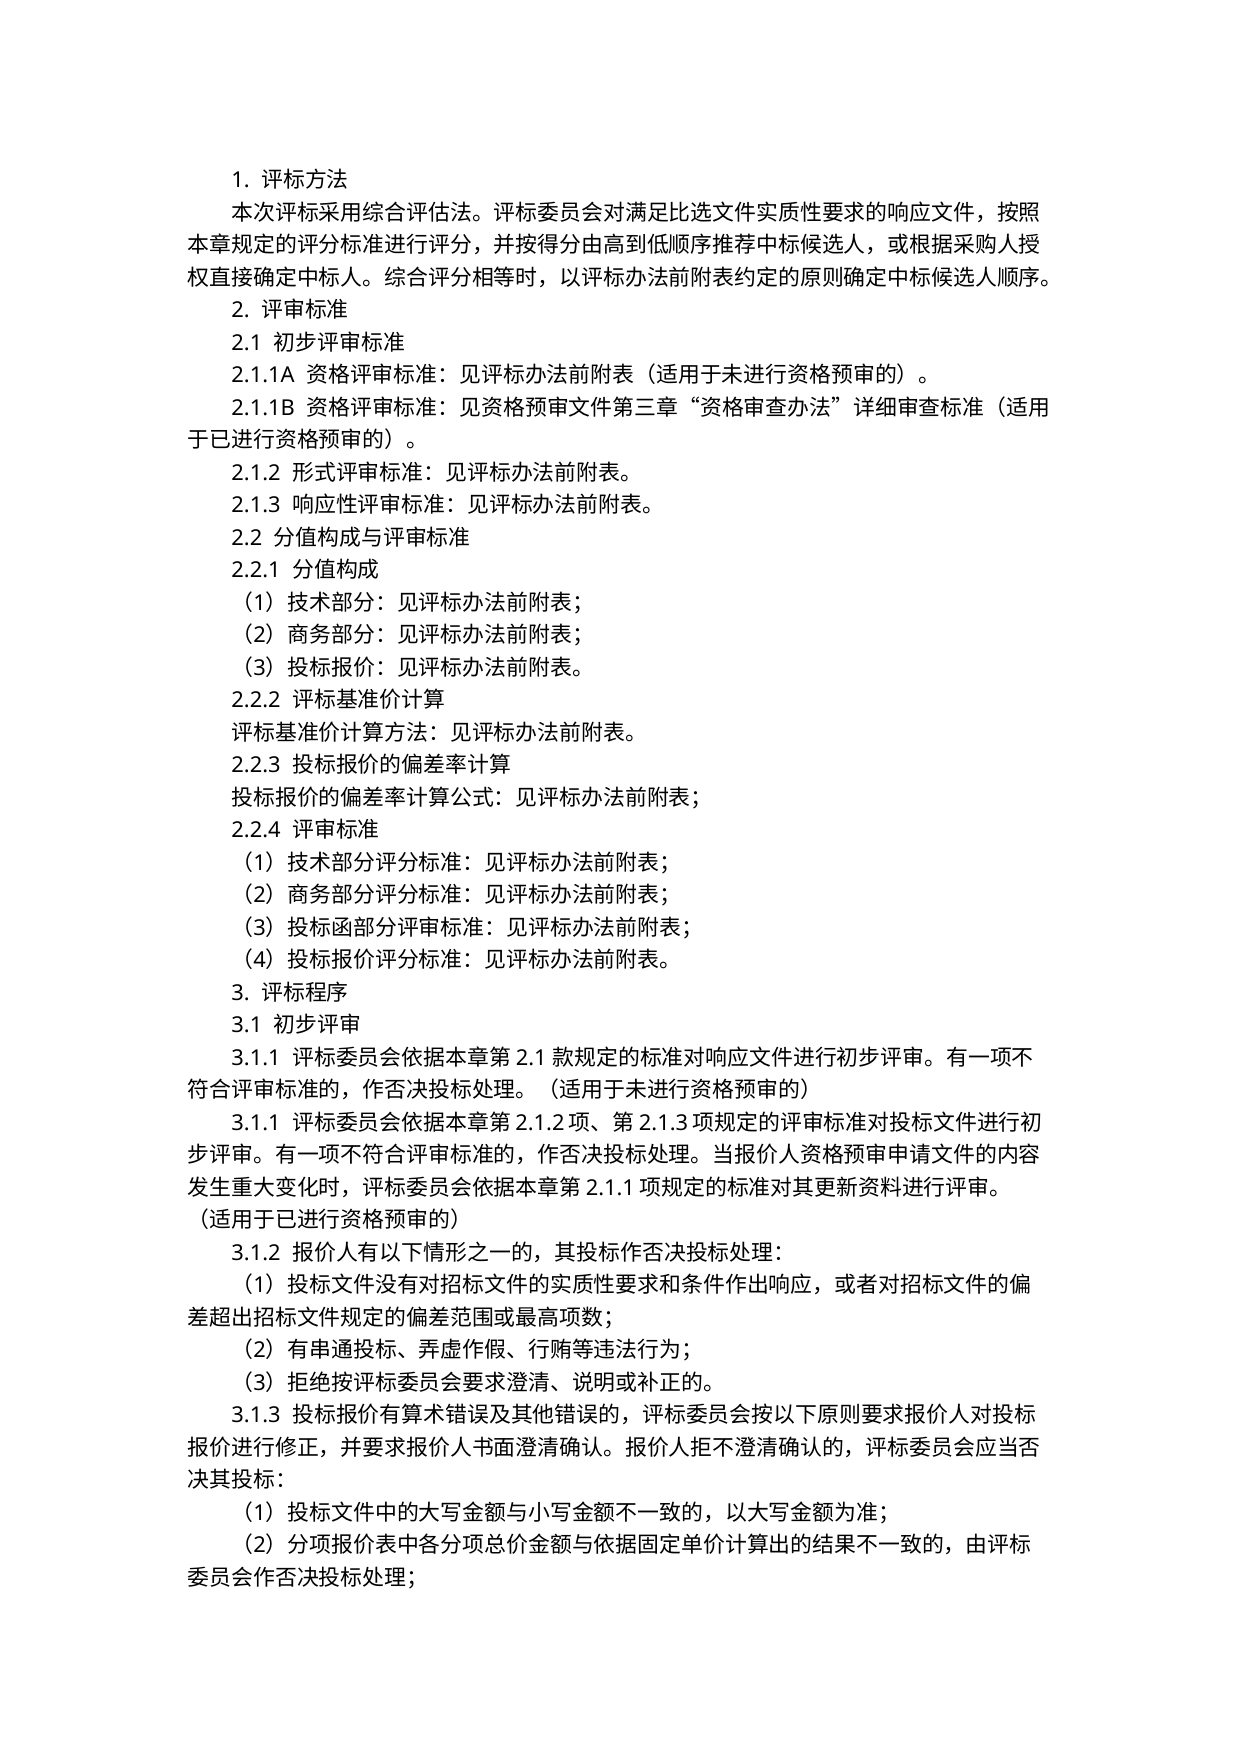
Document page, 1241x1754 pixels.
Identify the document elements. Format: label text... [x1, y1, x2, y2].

text 投标报价的偏差率计算公式：见评标办法前附表； [187, 779, 1053, 812]
text （2）分项报价表中各分项总价金额与依据固定单价计算出的结果不一致的，由评标委员会作否决投标处理； [187, 1527, 1053, 1592]
text （2）商务部分评分标准：见评标办法前附表； [187, 877, 1053, 909]
text 本次评标采用综合评估法。评标委员会对满足比选文件实质性要求的响应文件，按照本章规定的评分标准进行评分，并按得分由高到低顺序推荐中标候选人，或根据采购人授权直接确定中标人。综合评分相等时，以评标办法前附表约定的原则确定中标候选人顺序。 [187, 194, 1053, 292]
text 2.2 分值构成与评审标准 [187, 519, 1053, 552]
text 3.1.1 评标委员会依据本章第 2.1 款规定的标准对响应文件进行初步评审。有一项不符合评审标准的，作否决投标处理。（适用于未进行资格预审的） [187, 1039, 1053, 1104]
text 2.2.4 评审标准 [187, 812, 1053, 844]
text （1）技术部分评分标准：见评标办法前附表； [187, 844, 1053, 877]
text （2）有串通投标、弄虚作假、行贿等违法行为； [187, 1332, 1053, 1364]
text 2.1.2 形式评审标准：见评标办法前附表。 [187, 454, 1053, 487]
text 2.2.3 投标报价的偏差率计算 [187, 747, 1053, 779]
text 3.1 初步评审 [187, 1007, 1053, 1039]
text 2.1.3 响应性评审标准：见评标办法前附表。 [187, 487, 1053, 519]
text 3.1.3 投标报价有算术错误及其他错误的，评标委员会按以下原则要求报价人对投标报价进行修正，并要求报价人书面澄清确认。报价人拒不澄清确认的，评标委员会应当否决其投标： [187, 1397, 1053, 1494]
text （2）商务部分：见评标办法前附表； [187, 617, 1053, 649]
text 2.2.1 分值构成 [187, 552, 1053, 584]
text 2.2.2 评标基准价计算 [187, 682, 1053, 714]
text （3）投标函部分评审标准：见评标办法前附表； [187, 909, 1053, 942]
text （4）投标报价评分标准：见评标办法前附表。 [187, 942, 1053, 974]
text 2.1.1B 资格评审标准：见资格预审文件第三章“资格审查办法”详细审查标准（适用于已进行资格预审的）。 [187, 389, 1053, 454]
text 2.1 初步评审标准 [187, 324, 1053, 357]
text 评标基准价计算方法：见评标办法前附表。 [187, 714, 1053, 747]
text 1. 评标方法 [187, 162, 1053, 194]
text （3）投标报价：见评标办法前附表。 [187, 649, 1053, 682]
text （1）投标文件中的大写金额与小写金额不一致的，以大写金额为准； [187, 1494, 1053, 1527]
text （1）技术部分：见评标办法前附表； [187, 584, 1053, 617]
text （1）投标文件没有对招标文件的实质性要求和条件作出响应，或者对招标文件的偏差超出招标文件规定的偏差范围或最高项数； [187, 1267, 1053, 1332]
text 2. 评审标准 [187, 292, 1053, 324]
text 3.1.2 报价人有以下情形之一的，其投标作否决投标处理： [187, 1234, 1053, 1267]
text 3.1.1 评标委员会依据本章第2.1.2项、第2.1.3项规定的评审标准对投标文件进行初步评审。有一项不符合评审标准的，作否决投标处理。当报价人资格预审申请文件的内容发生重大变化时，评标委员会依据本章第2.1.1项规定的标准对其更新资料进行评审。（适用于已进行资格预审的） [187, 1104, 1053, 1234]
text 2.1.1A 资格评审标准：见评标办法前附表（适用于未进行资格预审的）。 [187, 357, 1053, 389]
text 3. 评标程序 [187, 974, 1053, 1007]
text （3）拒绝按评标委员会要求澄清、说明或补正的。 [187, 1364, 1053, 1397]
